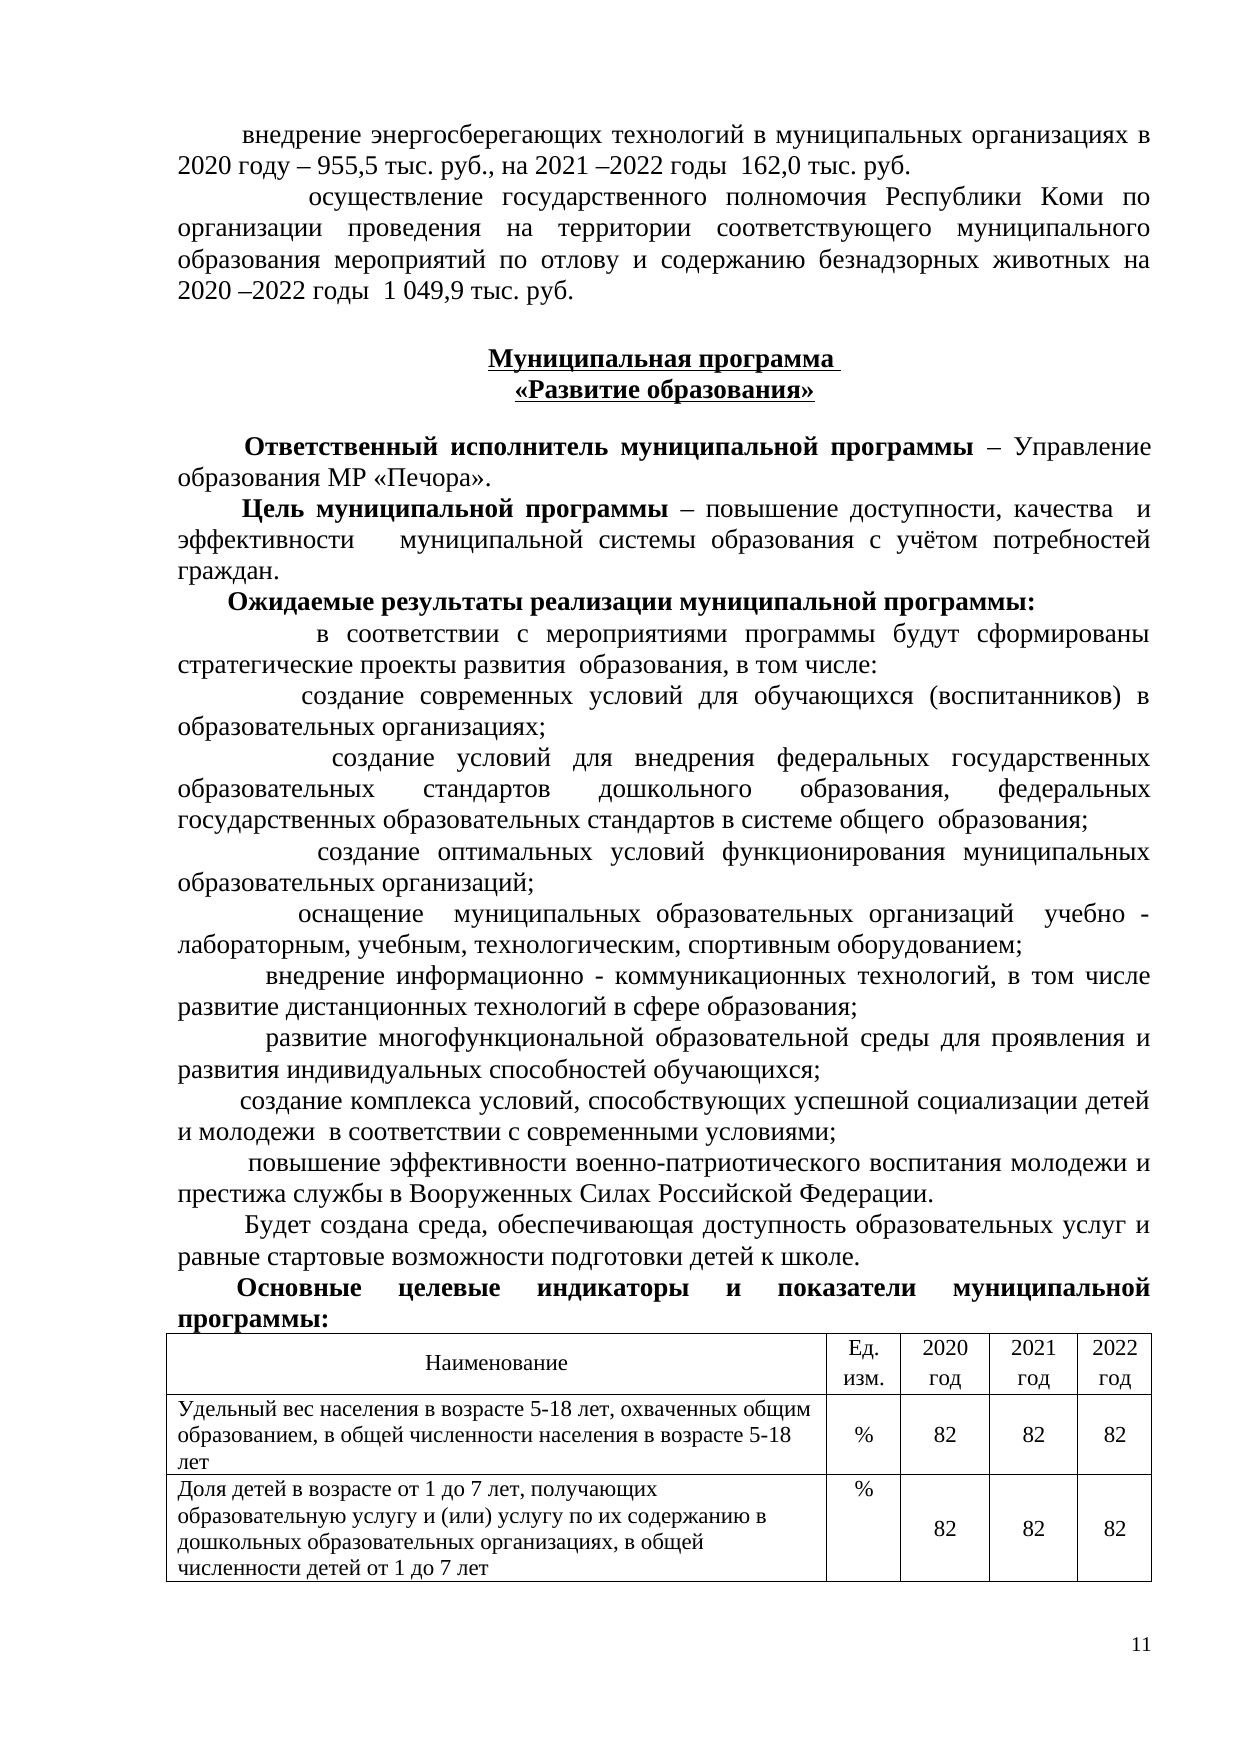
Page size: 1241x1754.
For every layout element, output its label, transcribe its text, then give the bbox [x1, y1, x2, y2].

text создание оптимальных условий функционирования муниципальных образовательных организаций; [177, 835, 1152, 897]
text внедрение информационно - коммуникационных технологий, в том числе развитие дистанционных технологий в сфере образования; [177, 959, 1152, 1022]
table_header 2020 год [901, 1334, 989, 1394]
table_cell 82 [990, 1395, 1077, 1474]
text Муниципальная программа «Развитие образования» [177, 342, 1152, 405]
text Ответственный исполнитель муниципальной программы – Управление образования МР «Печора». [177, 430, 1152, 492]
text оснащение муниципальных образовательных организаций учебно - лабораторным, учебным, технологическим, спортивным оборудованием; [177, 897, 1152, 959]
table_cell 82 [901, 1395, 989, 1474]
text создание современных условий для обучающихся (воспитанников) в образовательных организациях; [177, 679, 1152, 741]
table_header Наименование [167, 1334, 826, 1394]
text осуществление государственного полномочия Республики Коми по организации проведения на территории соответствующего муниципального образования мероприятий по отлову и содержанию безнадзорных животных на 2020 –2022 годы 1 049,9 тыс. руб. [177, 180, 1152, 305]
table_cell 82 [990, 1475, 1077, 1581]
table_header 2021 год [990, 1334, 1077, 1394]
table_cell 82 [1078, 1475, 1151, 1581]
table_cell Удельный вес населения в возрасте 5-18 лет, охваченных общим образованием, в общей численности населения в возрасте 5-18 лет [167, 1395, 826, 1474]
text повышение эффективности военно-патриотического воспитания молодежи и престижа службы в Вооруженных Силах Российской Федерации. [177, 1146, 1152, 1208]
table_cell % [827, 1395, 900, 1474]
table_cell % [827, 1475, 900, 1581]
table_cell 82 [1078, 1395, 1151, 1474]
table_cell 82 [901, 1475, 989, 1581]
text создание комплекса условий, способствующих успешной социализации детей и молодежи в соответствии с современными условиями; [177, 1084, 1152, 1146]
text Основные целевые индикаторы и показатели муниципальной программы: [177, 1271, 1152, 1333]
text развитие многофункциональной образовательной среды для проявления и развития индивидуальных способностей обучающихся; [177, 1022, 1152, 1084]
table_header Ед. изм. [827, 1334, 900, 1394]
text в соответствии с мероприятиями программы будут сформированы стратегические проекты развития образования, в том числе: [177, 617, 1152, 679]
text Ожидаемые результаты реализации муниципальной программы: [177, 586, 1152, 617]
table_cell Доля детей в возрасте от 1 до 7 лет, получающих образовательную услугу и (или) услугу по их содержанию в дошкольных образовательных организациях, в общей численности детей от 1 до 7 лет [167, 1475, 826, 1581]
text Цель муниципальной программы – повышение доступности, качества и эффективности муниципальной системы образования с учётом потребностей граждан. [177, 492, 1152, 586]
text Будет создана среда, обеспечивающая доступность образовательных услуг и равные стартовые возможности подготовки детей к школе. [177, 1208, 1152, 1271]
text внедрение энергосберегающих технологий в муниципальных организациях в 2020 году – 955,5 тыс. руб., на 2021 –2022 годы 162,0 тыс. руб. [177, 118, 1152, 180]
table_header 2022 год [1078, 1334, 1151, 1394]
text создание условий для внедрения федеральных государственных образовательных стандартов дошкольного образования, федеральных государственных образовательных стандартов в системе общего образования; [177, 741, 1152, 835]
